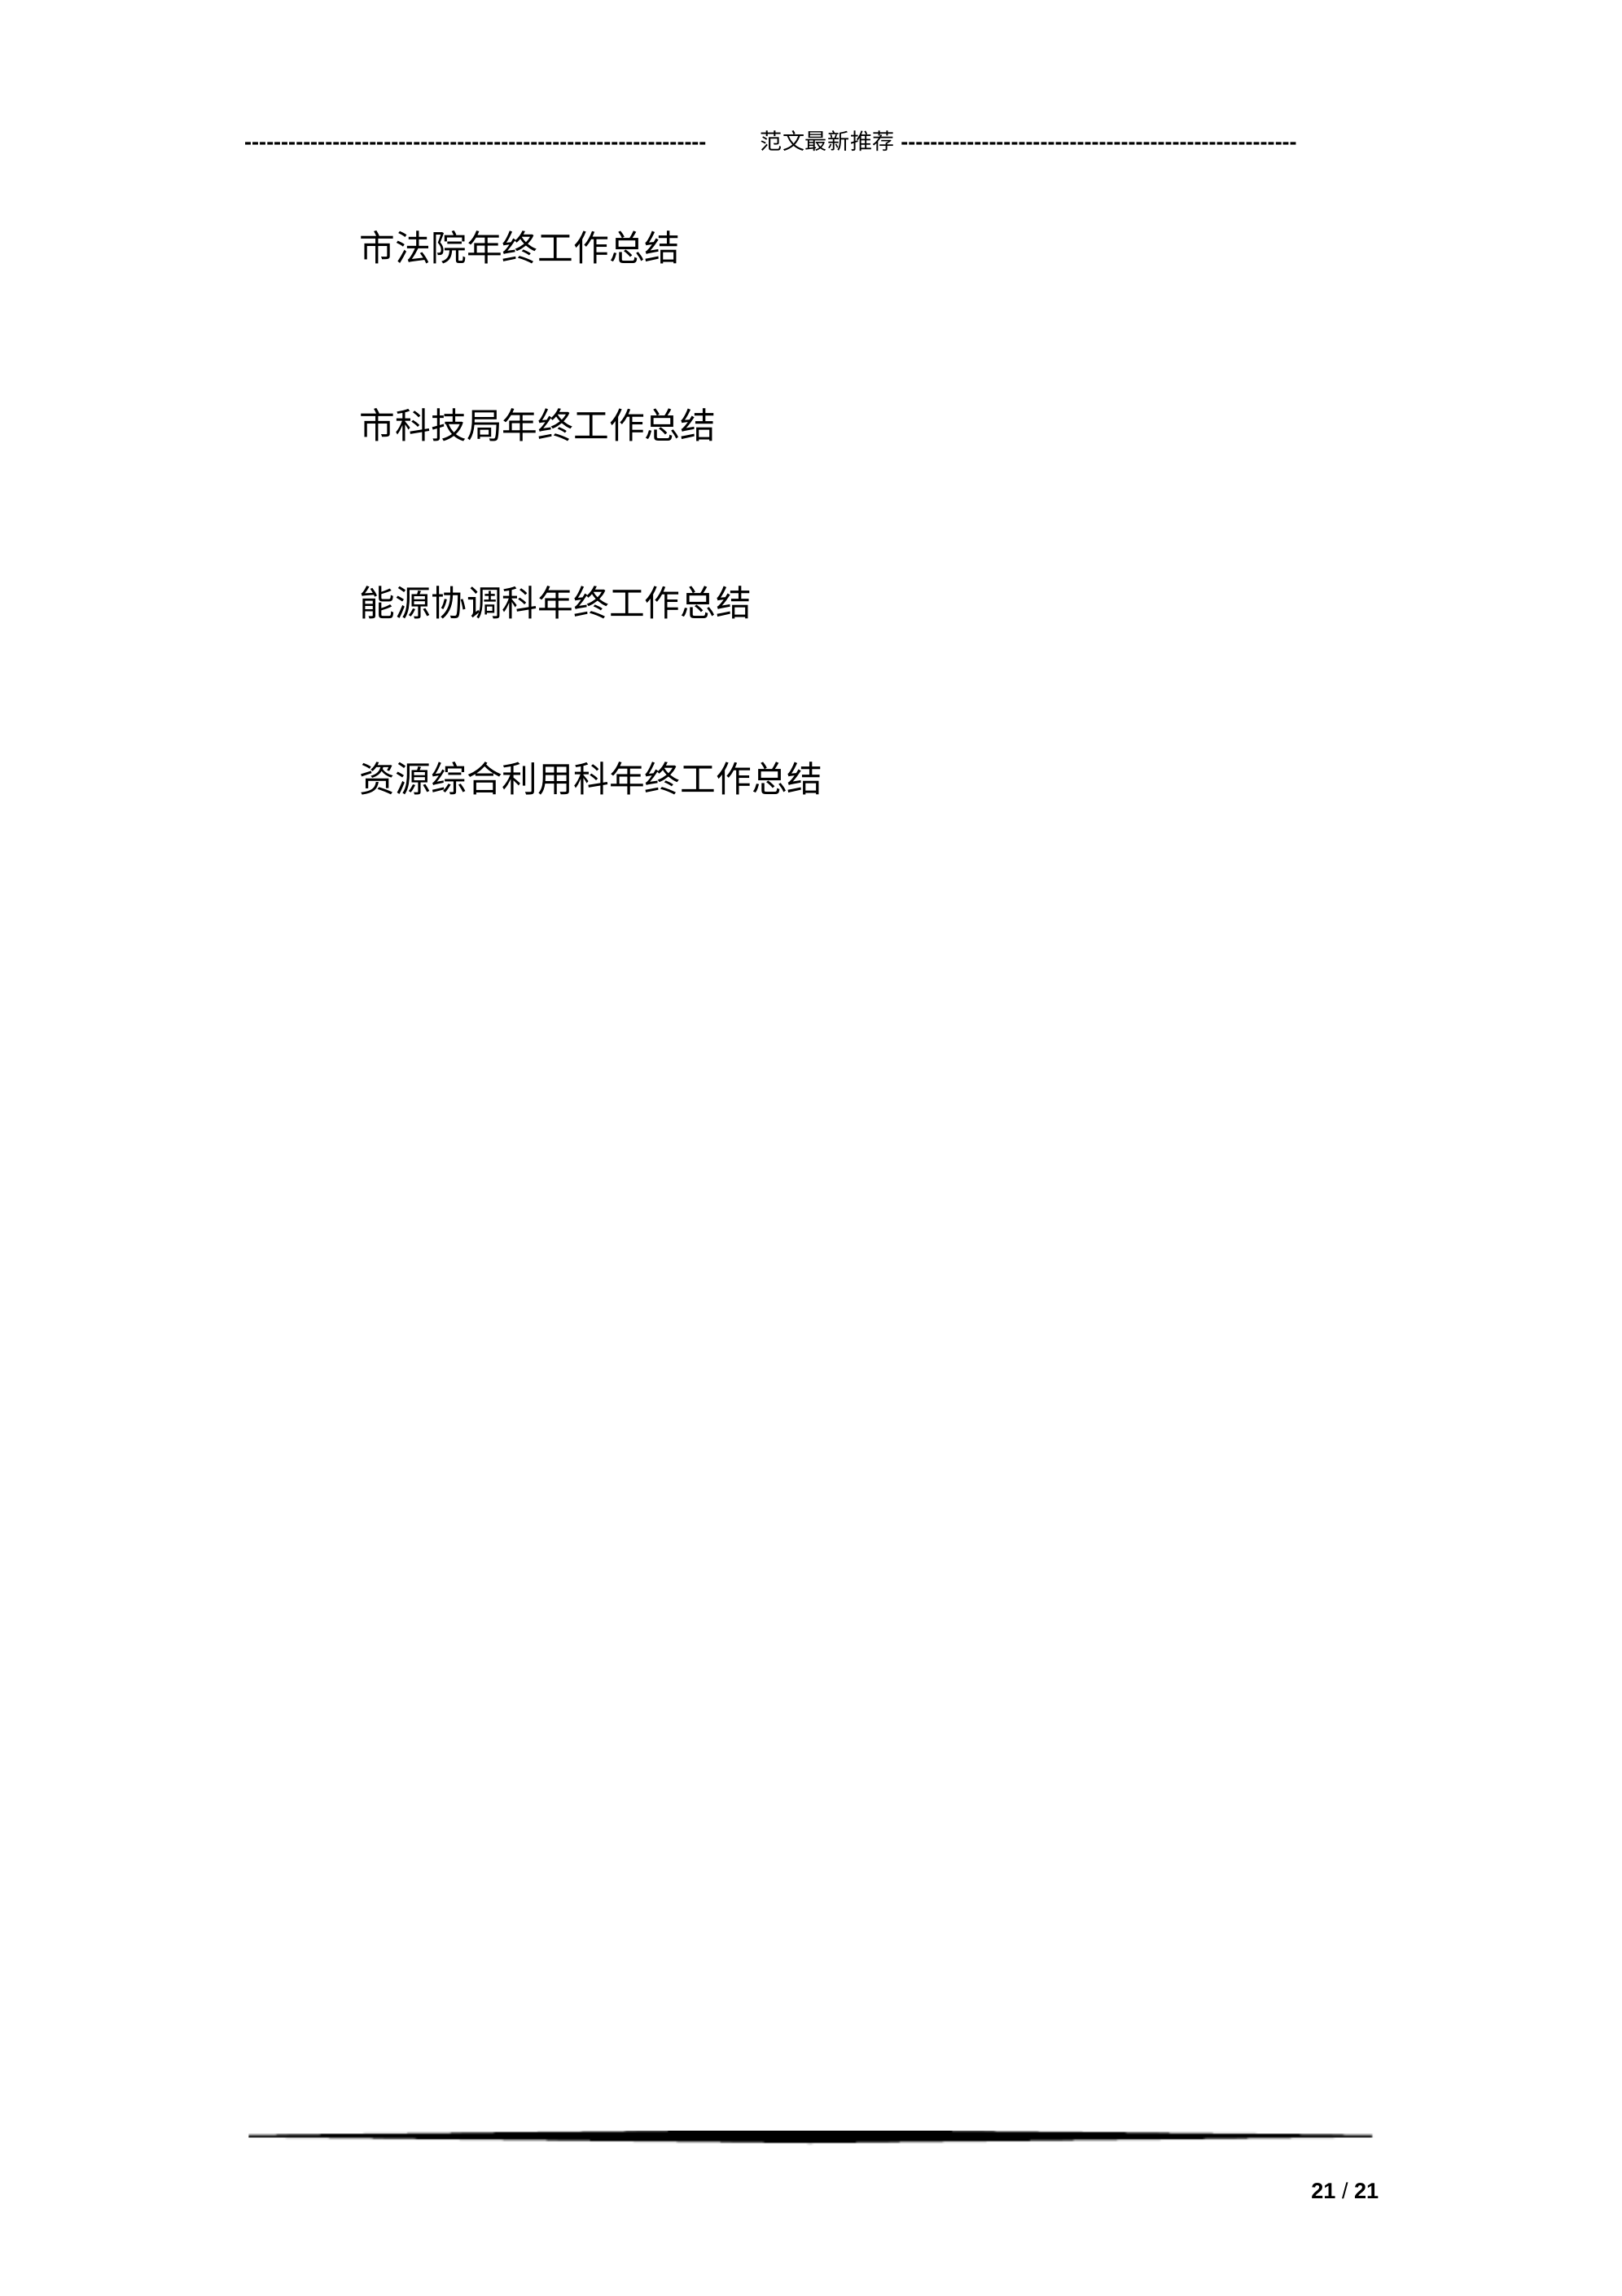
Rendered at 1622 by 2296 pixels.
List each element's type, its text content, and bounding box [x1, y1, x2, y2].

text 市法院年终工作总结 [360, 220, 1405, 271]
text 能源协调科年终工作总结 [360, 575, 1405, 626]
text --------------------------------------------------------------- 范文最新推荐 ------------------------------------------------------ [244, 124, 1405, 156]
picture [248, 2131, 1374, 2145]
text 市科技局年终工作总结 [360, 397, 1405, 449]
text 21 / 21 [234, 2178, 1379, 2203]
text 资源综合利用科年终工作总结 [360, 751, 1405, 802]
